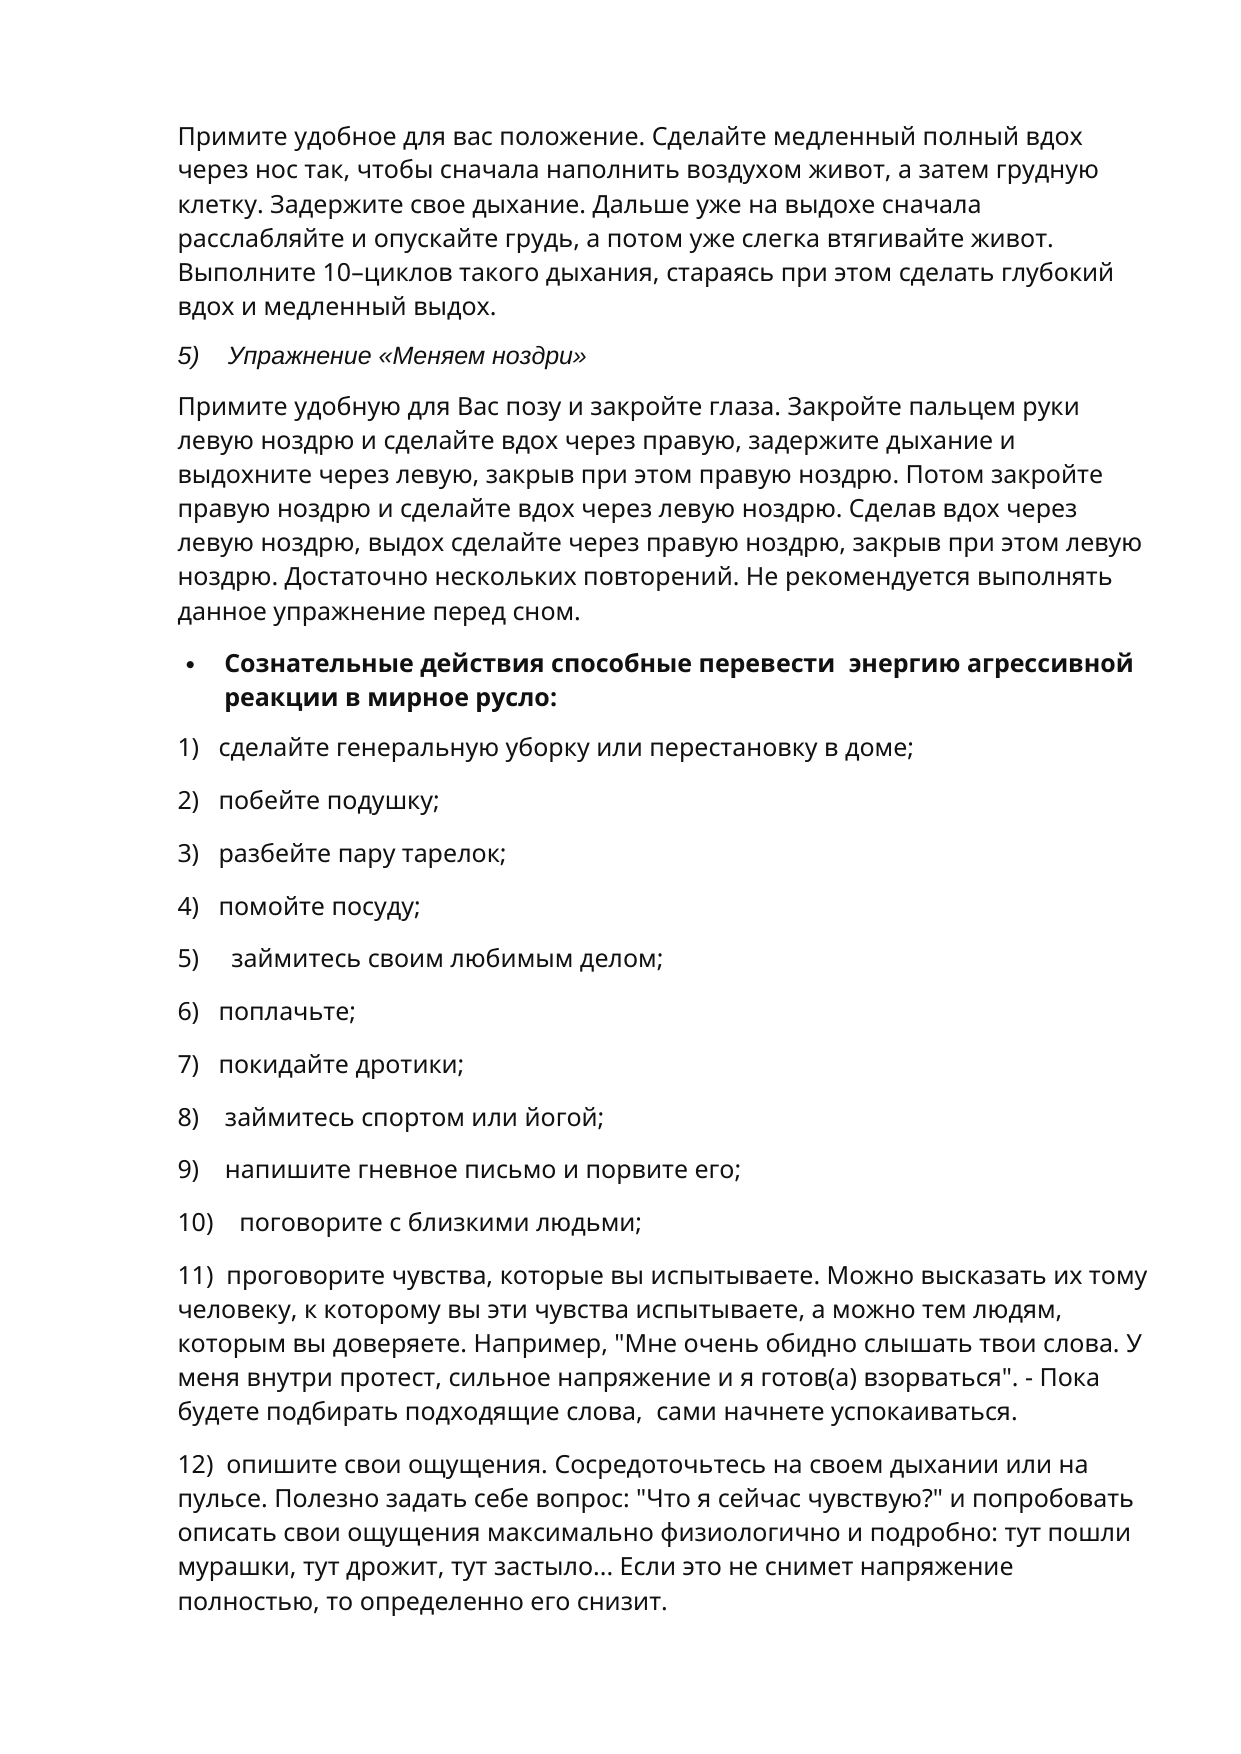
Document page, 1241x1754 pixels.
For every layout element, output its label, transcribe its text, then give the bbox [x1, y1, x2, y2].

text 3) разбейте пару тарелок; [177, 835, 1152, 869]
text 4) помойте посуду; [177, 888, 1152, 922]
text 7) покидайте дротики; [177, 1047, 1152, 1081]
text 10) поговорите с близкими людьми; [177, 1205, 1152, 1239]
text 12) опишите свои ощущения. Сосредоточьтесь на своем дыхании или на пульсе. Полезно задать себе вопрос: "Что я сейчас чувствую?" и попробовать описать свои ощущения максимально физиологично и подробно: тут пошли мурашки, тут дрожит, тут застыло... Если это не снимет напряжение полностью, то определенно его снизит. [177, 1447, 1152, 1617]
list Сознательные действия способные перевести энергию агрессивной реакции в мирное русло: [187, 646, 1152, 714]
text 9) напишите гневное письмо и порвите его; [177, 1152, 1152, 1186]
text 2) побейте подушку; [177, 782, 1152, 817]
text Примите удобную для Вас позу и закройте глаза. Закройте пальцем руки левую ноздрю и сделайте вдох через правую, задержите дыхание и выдохните через левую, закрыв при этом правую ноздрю. Потом закройте правую ноздрю и сделайте вдох через левую ноздрю. Сделав вдох через левую ноздрю, выдох сделайте через правую ноздрю, закрыв при этом левую ноздрю. Достаточно нескольких повторений. Не рекомендуется выполнять данное упражнение перед сном. [177, 389, 1152, 627]
text 6) поплачьте; [177, 994, 1152, 1028]
text 5) Упражнение «Меняем ноздри» [177, 341, 1152, 370]
text 11) проговорите чувства, которые вы испытываете. Можно высказать их тому человеку, к которому вы эти чувства испытываете, а можно тем людям, которым вы доверяете. Например, "Мне очень обидно слышать твои слова. У меня внутри протест, сильное напряжение и я готов(а) взорваться". - Пока будете подбирать подходящие слова, сами начнете успокаиваться. [177, 1258, 1152, 1428]
text 1) сделайте генеральную уборку или перестановку в доме; [177, 730, 1152, 764]
text 8) займитесь спортом или йогой; [177, 1099, 1152, 1133]
text Примите удобное для вас положение. Сделайте медленный полный вдох через нос так, чтобы сначала наполнить воздухом живот, а затем грудную клетку. Задержите свое дыхание. Дальше уже на выдохе сначала расслабляйте и опускайте грудь, а потом уже слегка втягивайте живот. Выполните 10–циклов такого дыхания, стараясь при этом сделать глубокий вдох и медленный выдох. [177, 118, 1152, 322]
text 5) займитесь своим любимым делом; [177, 941, 1152, 975]
